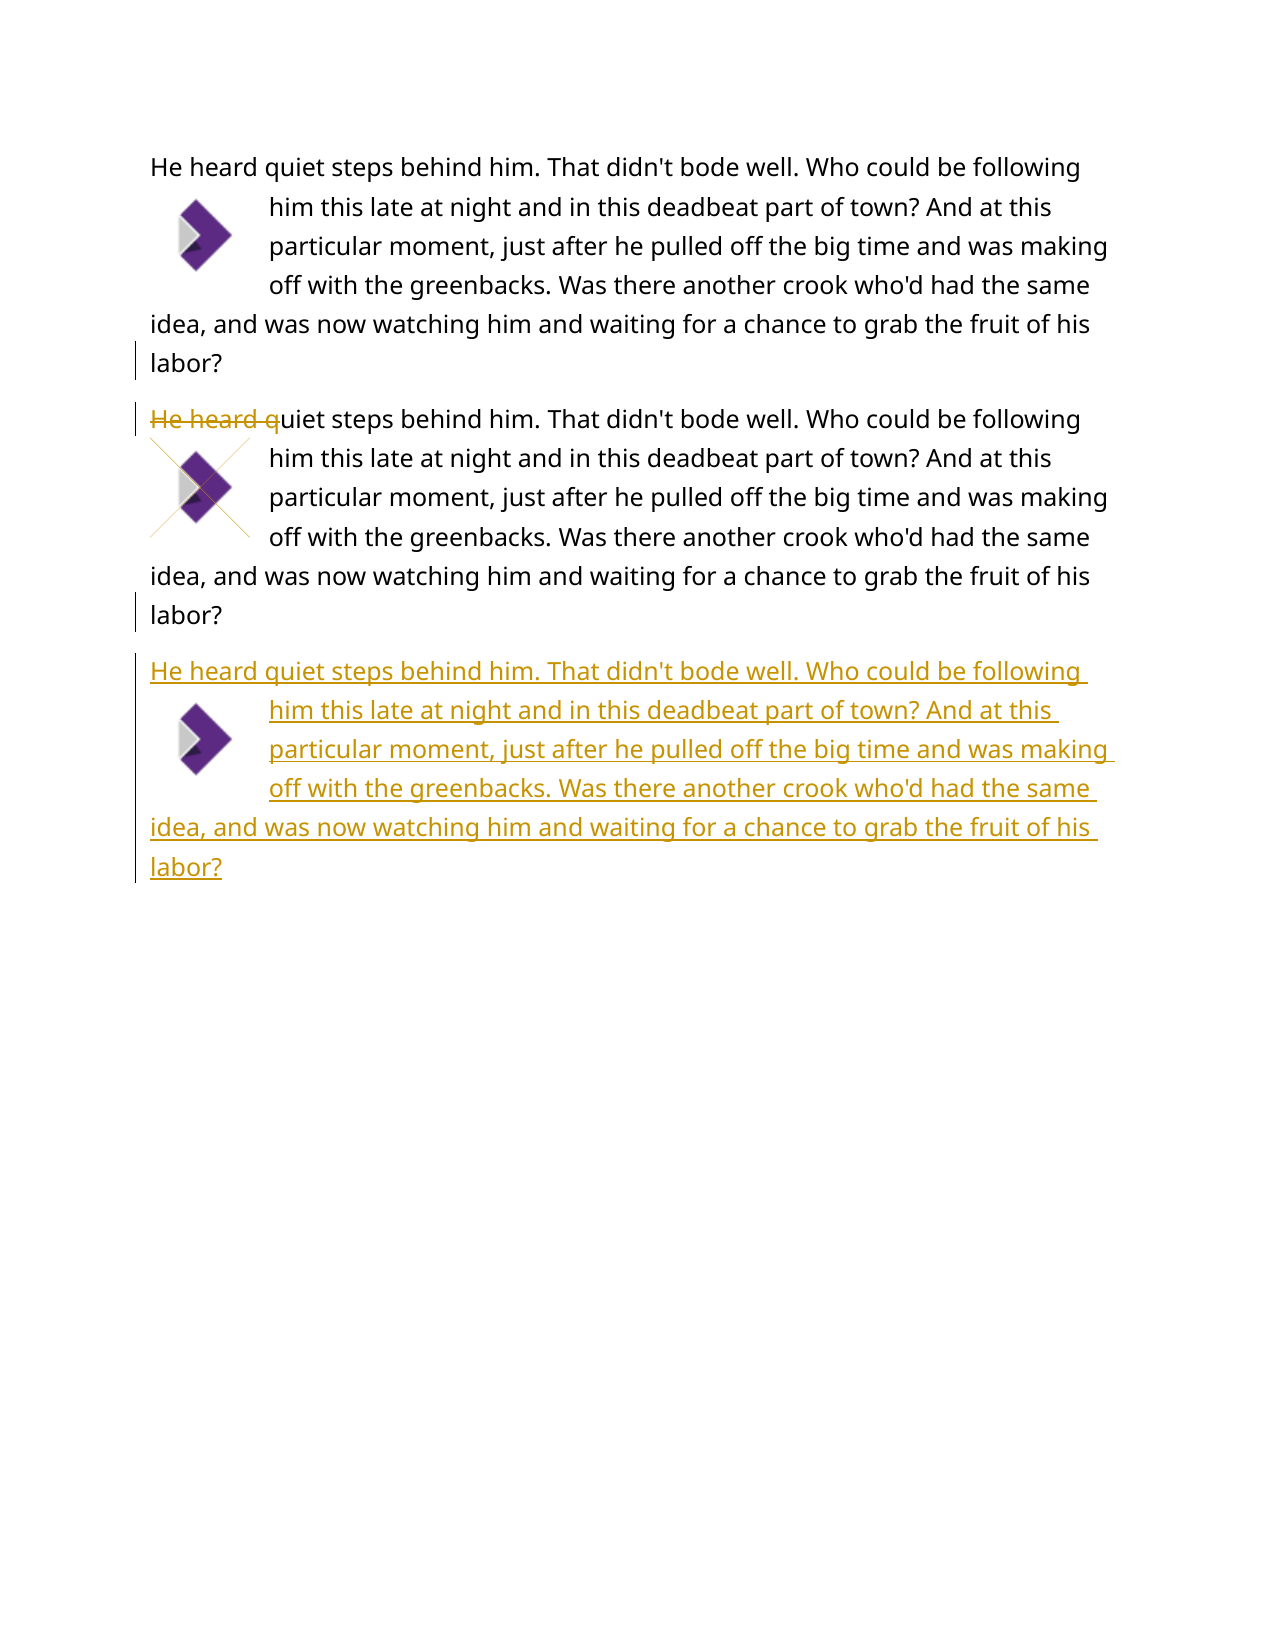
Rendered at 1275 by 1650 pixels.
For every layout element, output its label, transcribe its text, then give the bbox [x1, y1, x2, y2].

text He heard quiet steps behind him. That didn't bode well. Who could be following him this late at night and in this deadbeat part of town? And at this particular moment, just after he pulled off the big time and was making off with the greenbacks. Was there another crook who'd had the same idea, and was now watching him and waiting for a chance to grab the fruit of his labor? [150, 150, 1125, 380]
